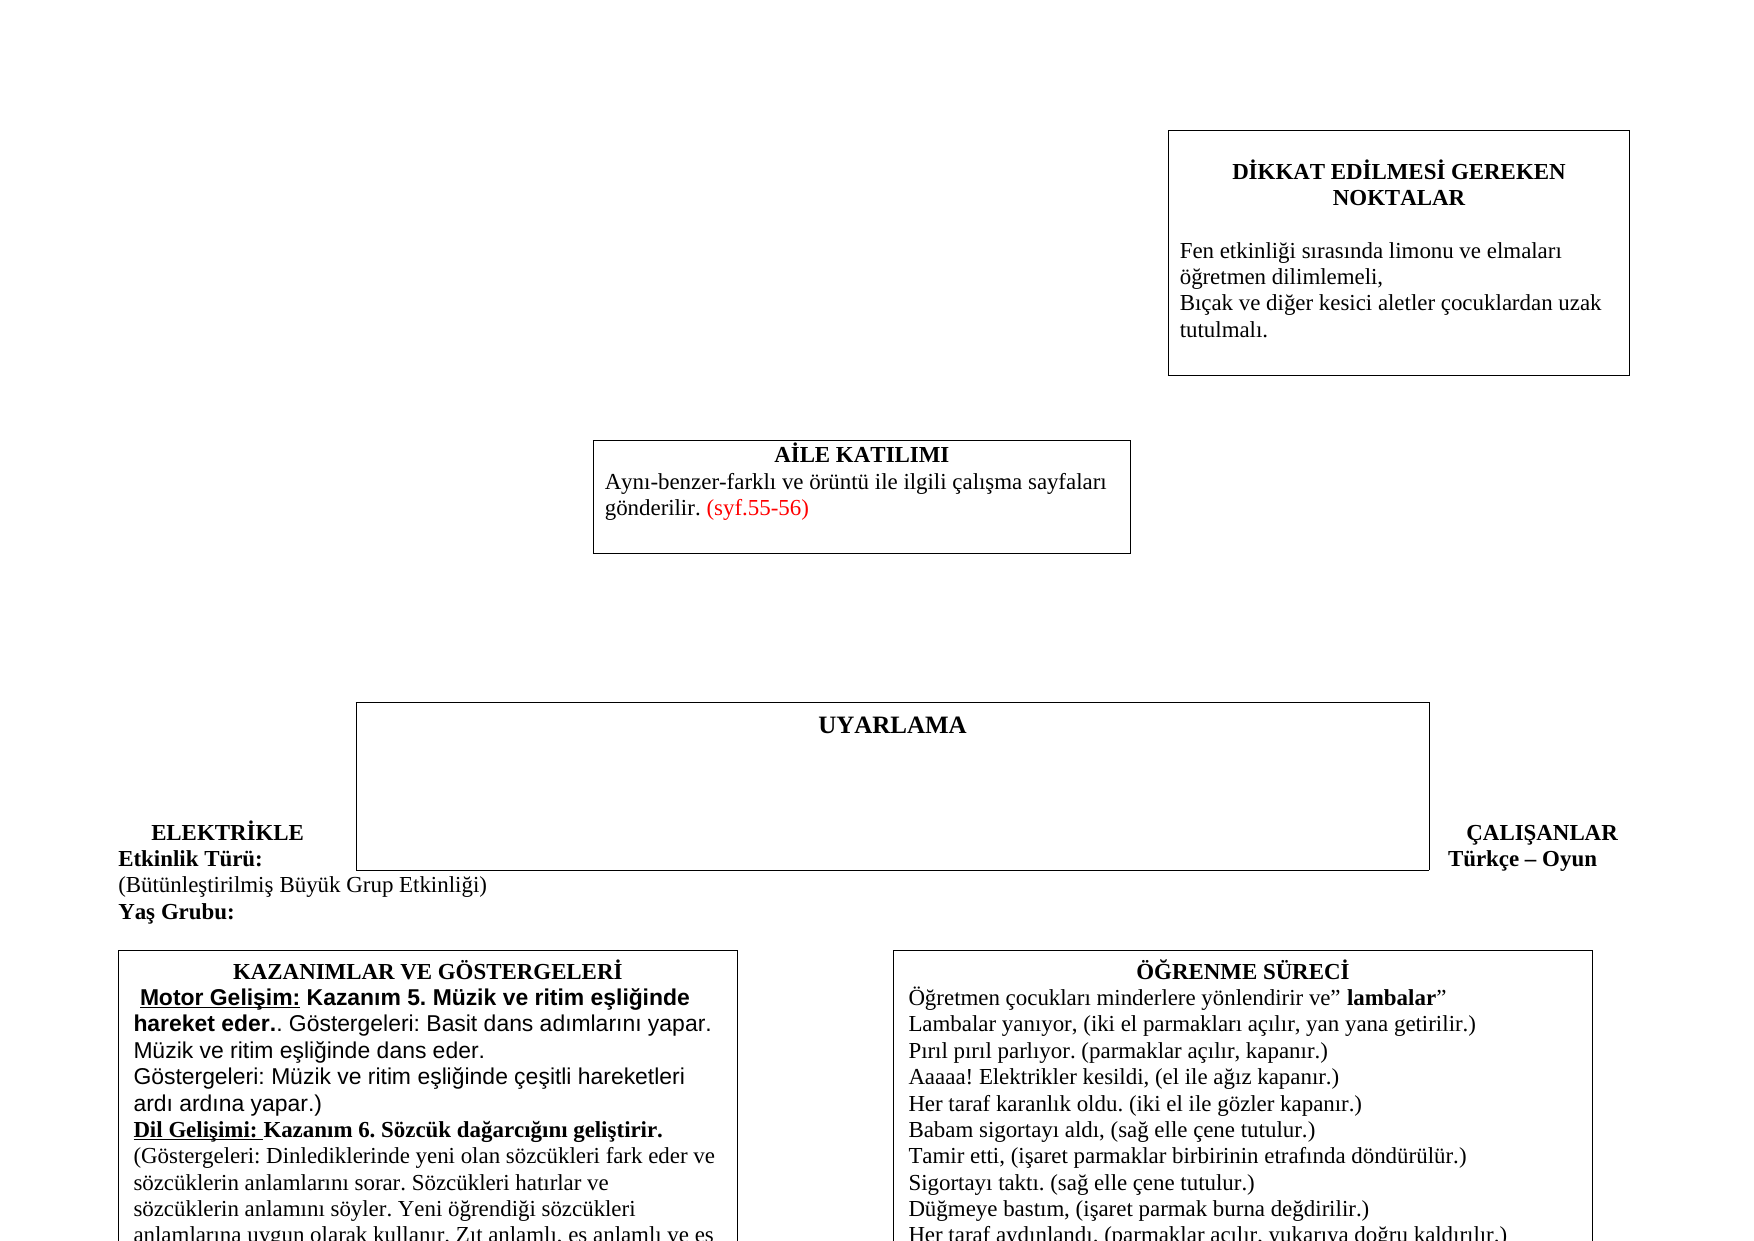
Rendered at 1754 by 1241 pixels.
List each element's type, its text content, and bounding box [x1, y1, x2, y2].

text Yaş Grubu: [118, 898, 1636, 924]
table_header DİKKAT EDİLMESİ GEREKEN NOKTALAR Fen etkinliği sırasında limonu ve elmaları öğretmen dilimlemeli, Bıçak ve diğer kesici aletler çocuklardan uzak tutulmalı. [1169, 131, 1629, 375]
text ELEKTRİKLE ÇALIŞANLAR [118, 819, 356, 845]
text ELEKTRİKLE ÇALIŞANLAR [1430, 819, 1636, 845]
text Etkinlik Türü: Türkçe – Oyun (Bütünleştirilmiş Büyük Grup Etkinliği) [118, 845, 1636, 898]
table_header AİLE KATILIMI Aynı-benzer-farklı ve örüntü ile ilgili çalışma sayfaları gönderilir. (syf.55-56) [594, 441, 1130, 553]
